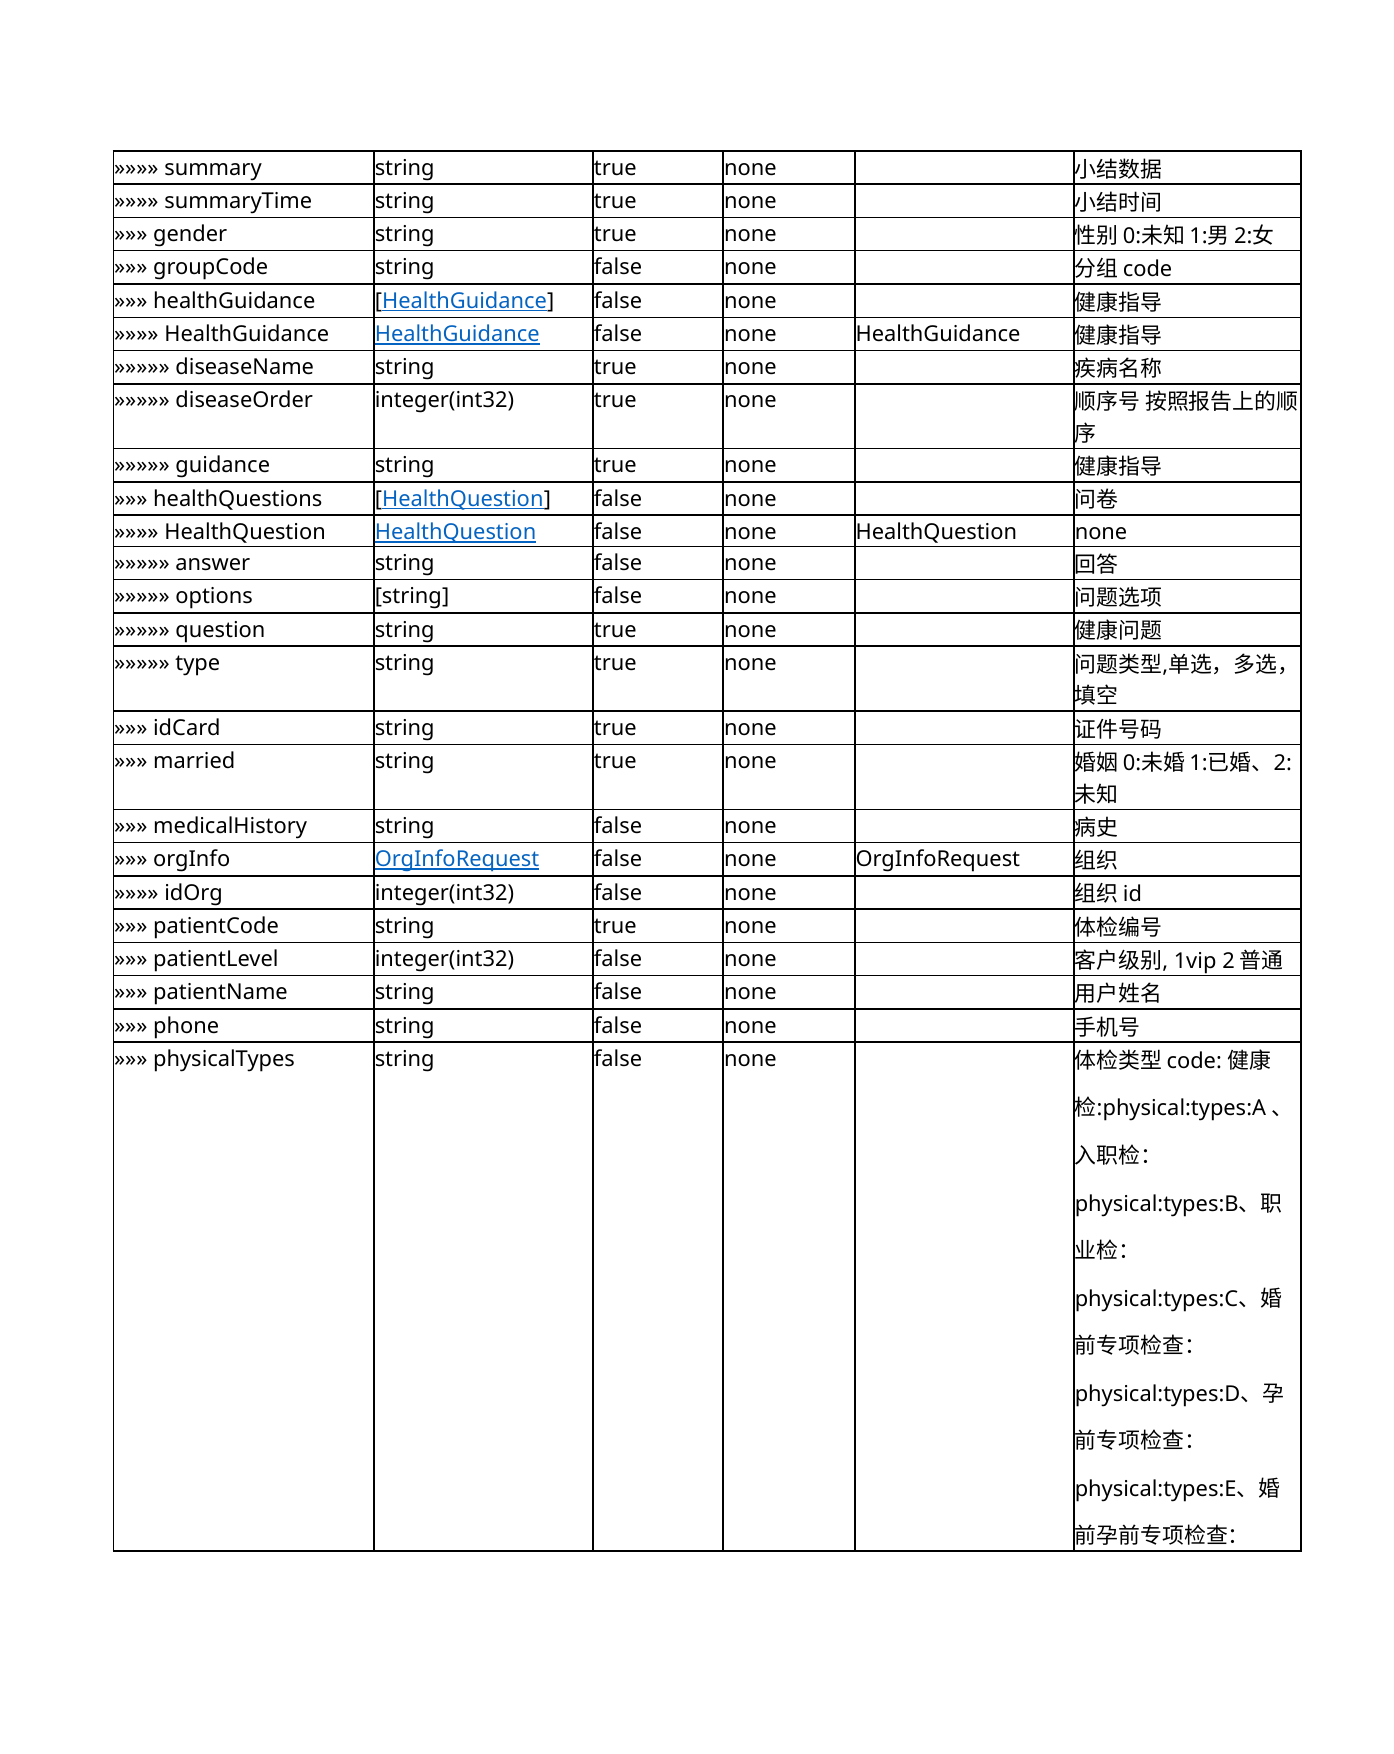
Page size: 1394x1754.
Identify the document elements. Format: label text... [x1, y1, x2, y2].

table_cell true [594, 614, 722, 645]
table_cell true [594, 647, 722, 710]
table_cell none [724, 285, 854, 316]
table_cell none [724, 449, 854, 481]
table_cell [856, 810, 1073, 842]
table_cell 组织 [1075, 843, 1300, 875]
table_cell none [724, 647, 854, 710]
table_cell »»» gender [114, 218, 373, 250]
table_cell [856, 385, 1073, 448]
table_cell »»»»» options [114, 580, 373, 612]
table_cell [856, 647, 1073, 710]
table_cell [856, 910, 1073, 941]
table_cell [856, 251, 1073, 283]
table_cell »»» groupCode [114, 251, 373, 283]
table_cell OrgInfoRequest [375, 843, 592, 875]
table_cell false [594, 976, 722, 1008]
table_cell none [724, 1043, 854, 1550]
table_cell integer(int32) [375, 877, 592, 908]
table_cell »»» married [114, 745, 373, 808]
table_cell integer(int32) [375, 385, 592, 448]
table_cell integer(int32) [375, 943, 592, 975]
table_cell [856, 185, 1073, 216]
table_cell none [724, 185, 854, 216]
table_cell true [594, 351, 722, 383]
table_cell string [375, 1010, 592, 1041]
table_cell none [724, 614, 854, 645]
table_cell false [594, 285, 722, 316]
table_cell string [375, 810, 592, 842]
table_cell none [724, 218, 854, 250]
table_cell 分组code [1075, 251, 1300, 283]
table_cell »»»» idOrg [114, 877, 373, 908]
table_cell [856, 580, 1073, 612]
table_cell false [594, 251, 722, 283]
table_cell [856, 152, 1073, 183]
table_cell string [375, 1043, 592, 1550]
table_cell »»»»» question [114, 614, 373, 645]
table_cell none [724, 745, 854, 808]
table_cell [856, 745, 1073, 808]
table_cell false [594, 547, 722, 579]
table_cell 问卷 [1075, 483, 1300, 514]
table_cell »»» idCard [114, 712, 373, 743]
table_cell string [375, 712, 592, 743]
table_cell HealthGuidance [856, 318, 1073, 349]
table_cell [856, 877, 1073, 908]
table_cell 问题类型,单选，多选，填空 [1075, 647, 1300, 710]
table_cell »»» patientCode [114, 910, 373, 941]
table_cell false [594, 516, 722, 546]
table_cell none [724, 516, 854, 546]
table_cell HealthQuestion [375, 516, 592, 546]
table_cell »»» healthGuidance [114, 285, 373, 316]
table_cell false [594, 1043, 722, 1550]
table_cell [856, 1043, 1073, 1550]
table_cell false [594, 843, 722, 875]
table_cell none [724, 810, 854, 842]
table_cell string [375, 976, 592, 1008]
table_cell »»» physicalTypes [114, 1043, 373, 1550]
table_cell [HealthGuidance] [375, 285, 592, 316]
table_cell [HealthQuestion] [375, 483, 592, 514]
table_cell »»» patientLevel [114, 943, 373, 975]
table_cell 手机号 [1075, 1010, 1300, 1041]
table_cell none [724, 1010, 854, 1041]
table_cell none [1075, 516, 1300, 546]
table_cell none [724, 251, 854, 283]
table_cell 性别0:未知1:男2:女 [1075, 218, 1300, 250]
table_cell none [724, 351, 854, 383]
table_cell none [724, 152, 854, 183]
table_cell string [375, 218, 592, 250]
table_cell [856, 547, 1073, 579]
table_cell string [375, 745, 592, 808]
table_cell none [724, 976, 854, 1008]
table_cell [856, 351, 1073, 383]
table_cell false [594, 877, 722, 908]
table_cell none [724, 877, 854, 908]
table_cell 健康指导 [1075, 318, 1300, 349]
table_cell »»»»» diseaseName [114, 351, 373, 383]
table_cell »»»»» guidance [114, 449, 373, 481]
table_cell none [724, 547, 854, 579]
table_cell [856, 449, 1073, 481]
table_cell »»» medicalHistory [114, 810, 373, 842]
table_cell »»»»» type [114, 647, 373, 710]
table_cell [856, 712, 1073, 743]
table_cell 病史 [1075, 810, 1300, 842]
table_cell 小结数据 [1075, 152, 1300, 183]
table_cell [856, 943, 1073, 975]
table_cell false [594, 810, 722, 842]
table_cell [856, 1010, 1073, 1041]
table_cell »»»» summaryTime [114, 185, 373, 216]
table_cell string [375, 647, 592, 710]
table_cell none [724, 910, 854, 941]
table_cell string [375, 185, 592, 216]
table_cell none [724, 483, 854, 514]
table_cell [856, 976, 1073, 1008]
table_cell true [594, 910, 722, 941]
table_cell string [375, 152, 592, 183]
table_cell string [375, 614, 592, 645]
table_cell true [594, 152, 722, 183]
table_cell 疾病名称 [1075, 351, 1300, 383]
table_cell [string] [375, 580, 592, 612]
table_cell none [724, 943, 854, 975]
table_cell [856, 483, 1073, 514]
table_cell string [375, 910, 592, 941]
table_cell string [375, 351, 592, 383]
table_cell »»»» HealthQuestion [114, 516, 373, 546]
table_cell none [724, 712, 854, 743]
table_cell string [375, 547, 592, 579]
table_cell 问题选项 [1075, 580, 1300, 612]
table_cell true [594, 218, 722, 250]
table_cell true [594, 712, 722, 743]
table_cell false [594, 943, 722, 975]
table_cell 组织id [1075, 877, 1300, 908]
table_cell 婚姻0:未婚1:已婚、2:未知 [1075, 745, 1300, 808]
table_cell true [594, 745, 722, 808]
table_cell none [724, 843, 854, 875]
table_cell 证件号码 [1075, 712, 1300, 743]
table_cell »»»»» answer [114, 547, 373, 579]
table_cell false [594, 1010, 722, 1041]
table_cell »»» phone [114, 1010, 373, 1041]
table_cell »»» patientName [114, 976, 373, 1008]
table_cell [856, 285, 1073, 316]
table_cell false [594, 318, 722, 349]
table_cell false [594, 580, 722, 612]
table_cell string [375, 449, 592, 481]
table_cell none [724, 385, 854, 448]
table_cell HealthQuestion [856, 516, 1073, 546]
table_cell [856, 614, 1073, 645]
table_cell OrgInfoRequest [856, 843, 1073, 875]
table_cell 健康指导 [1075, 449, 1300, 481]
table_cell HealthGuidance [375, 318, 592, 349]
table_cell none [724, 580, 854, 612]
table_cell string [375, 251, 592, 283]
table_cell 回答 [1075, 547, 1300, 579]
table_cell [856, 218, 1073, 250]
table_cell 小结时间 [1075, 185, 1300, 216]
table_cell »»» orgInfo [114, 843, 373, 875]
table_cell »»»»» diseaseOrder [114, 385, 373, 448]
table_cell true [594, 185, 722, 216]
table_cell false [594, 483, 722, 514]
table_cell 顺序号 按照报告上的顺序 [1075, 385, 1300, 448]
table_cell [1075, 1043, 1300, 1550]
table_cell true [594, 449, 722, 481]
table_cell 健康问题 [1075, 614, 1300, 645]
table_cell 健康指导 [1075, 285, 1300, 316]
table_cell 客户级别, 1vip 2普通 [1075, 943, 1300, 975]
table_cell none [724, 318, 854, 349]
table_cell »»»» summary [114, 152, 373, 183]
table_cell true [594, 385, 722, 448]
table_cell »»» healthQuestions [114, 483, 373, 514]
table_cell 用户姓名 [1075, 976, 1300, 1008]
table_cell 体检编号 [1075, 910, 1300, 941]
table_cell »»»» HealthGuidance [114, 318, 373, 349]
